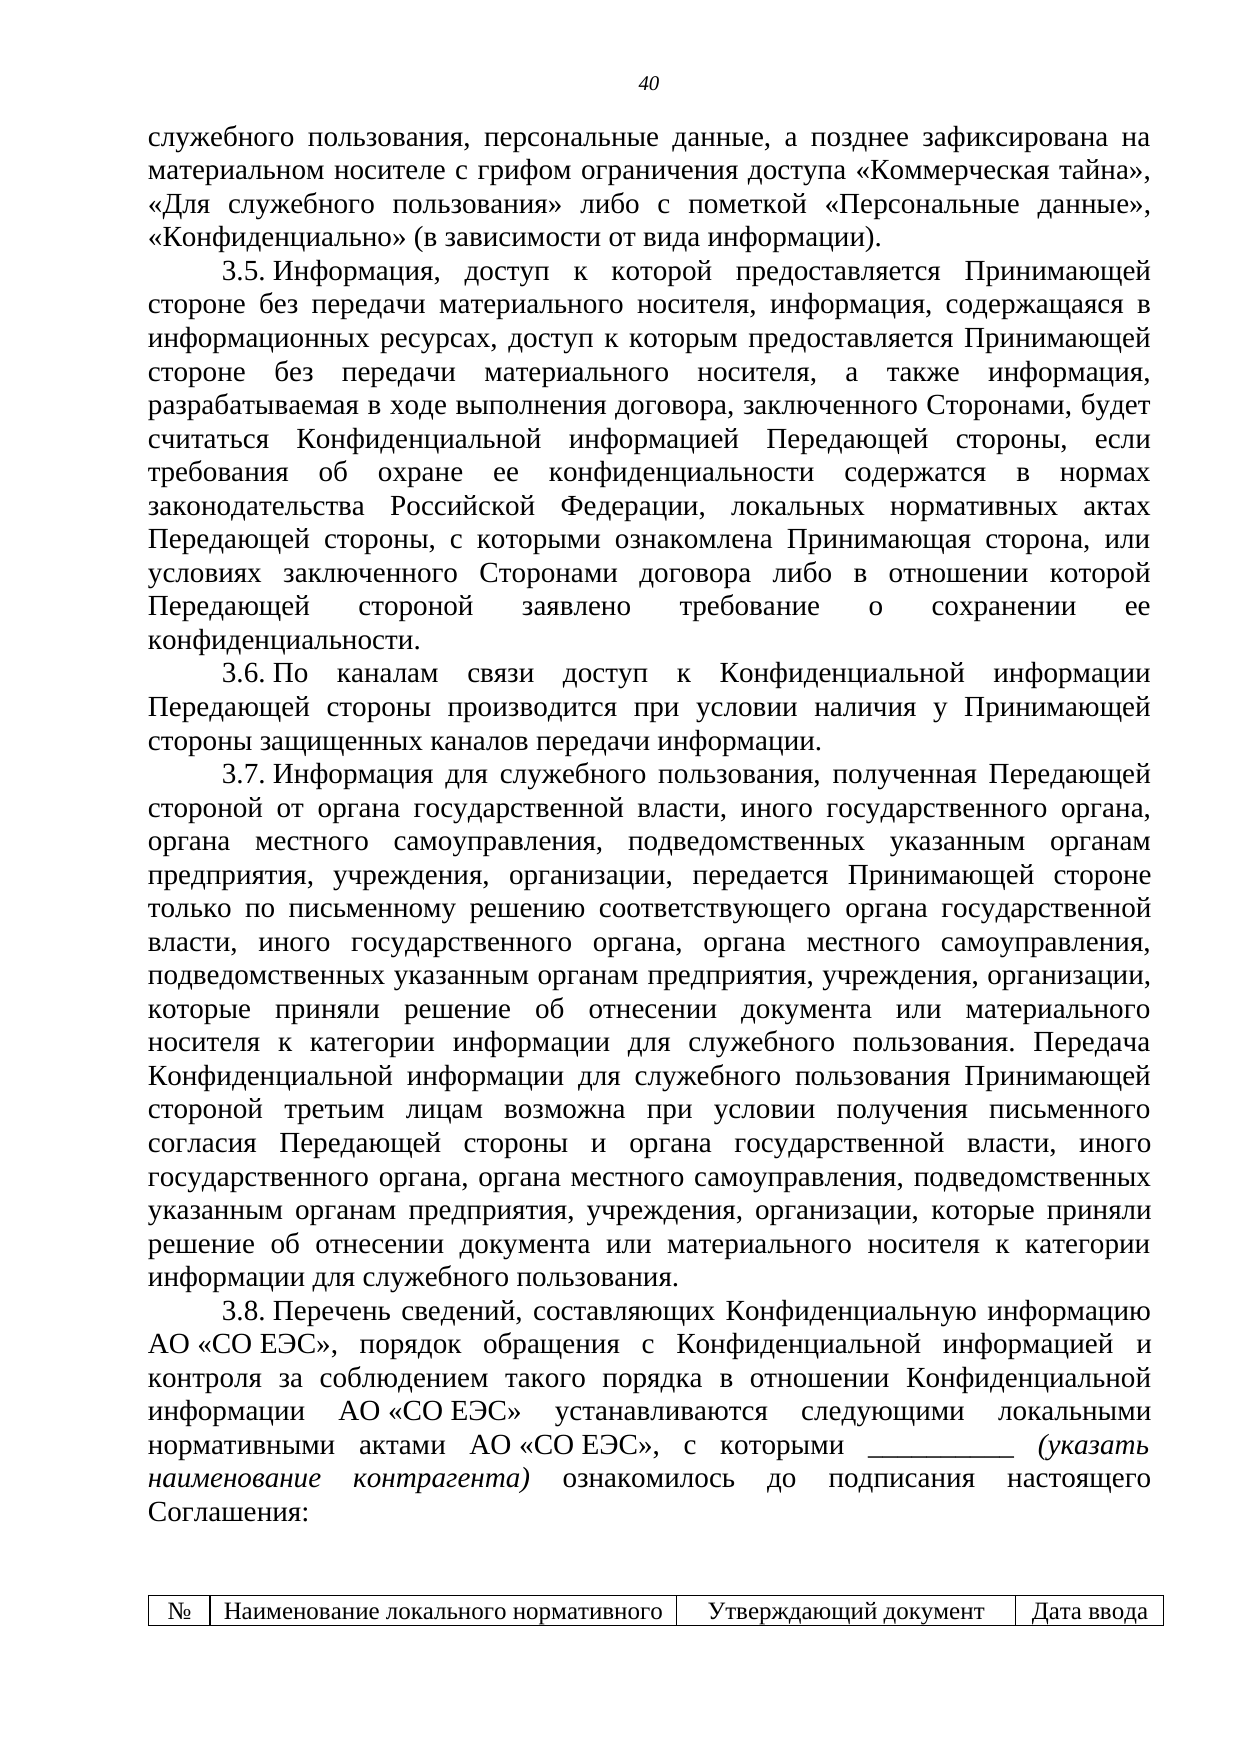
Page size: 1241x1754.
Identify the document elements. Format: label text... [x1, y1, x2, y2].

text 3.5. Информация, доступ к которой предоставляется Принимающей стороне без передачи материального носителя, информация, содержащаяся в информационных ресурсах, доступ к которым предоставляется Принимающей стороне без передачи материального носителя, а также информация, разрабатываемая в ходе выполнения договора, заключенного Сторонами, будет считаться Конфиденциальной информацией Передающей стороны, если требования об охране ее конфиденциальности содержатся в нормах законодательства Российской Федерации, локальных нормативных актах Передающей стороны, с которыми ознакомлена Принимающая сторона, или условиях заключенного Сторонами договора либо в отношении которой Передающей стороной заявлено требование о сохранении ее конфиденциальности. [148, 253, 1152, 656]
text 3.6. По каналам связи доступ к Конфиденциальной информации Передающей стороны производится при условии наличия у Принимающей стороны защищенных каналов передачи информации. [148, 656, 1152, 756]
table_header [211, 1596, 676, 1624]
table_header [1016, 1596, 1163, 1624]
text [148, 119, 1152, 253]
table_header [677, 1596, 1015, 1624]
text 3.7. Информация для служебного пользования, полученная Передающей стороной от органа государственной власти, иного государственного органа, органа местного самоуправления, подведомственных указанным органам предприятия, учреждения, организации, передается Принимающей стороне только по письменному решению соответствующего органа государственной власти, иного государственного органа, органа местного самоуправления, подведомственных указанным органам предприятия, учреждения, организации, которые приняли решение об отнесении документа или материального носителя к категории информации для служебного пользования. Передача Конфиденциальной информации для служебного пользования Принимающей стороной третьим лицам возможна при условии получения письменного согласия Передающей стороны и органа государственной власти, иного государственного органа, органа местного самоуправления, подведомственных указанным органам предприятия, учреждения, организации, которые приняли решение об отнесении документа или материального носителя к категории информации для служебного пользования. [148, 756, 1152, 1293]
table_header № п/п [149, 1596, 209, 1624]
text 3.8. Перечень сведений, составляющих Конфиденциальную информацию АО «СО ЕЭС», порядок обращения с Конфиденциальной информацией и контроля за соблюдением такого порядка в отношении Конфиденциальной информации АО «СО ЕЭС» устанавливаются следующими локальными нормативными актами АО «СО ЕЭС», с которыми __________ (указать наименование контрагента) ознакомилось до подписания настоящего Соглашения: [148, 1293, 1152, 1528]
